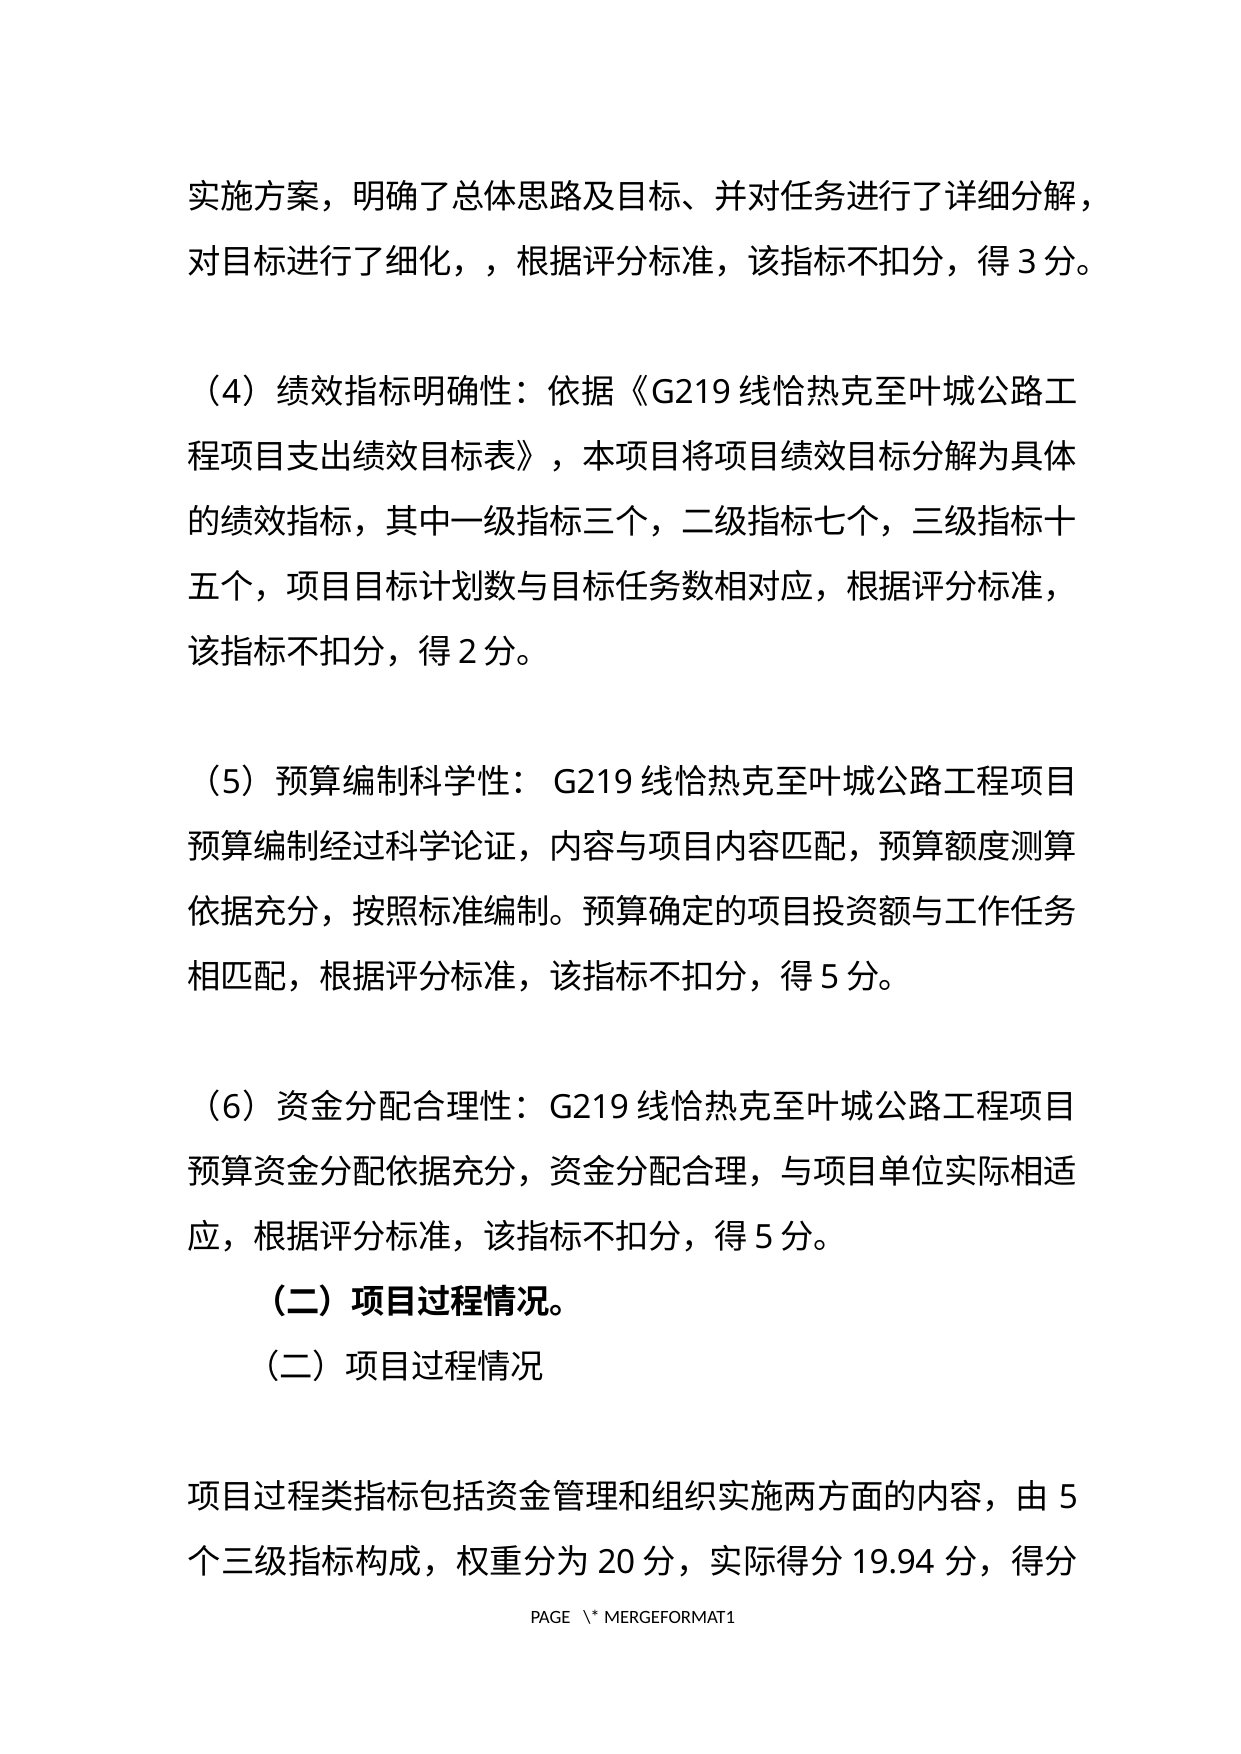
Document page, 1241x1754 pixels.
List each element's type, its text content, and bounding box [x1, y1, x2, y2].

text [187, 1332, 1078, 1592]
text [187, 162, 1078, 1267]
text （二）项目过程情况。 [187, 1267, 1078, 1332]
